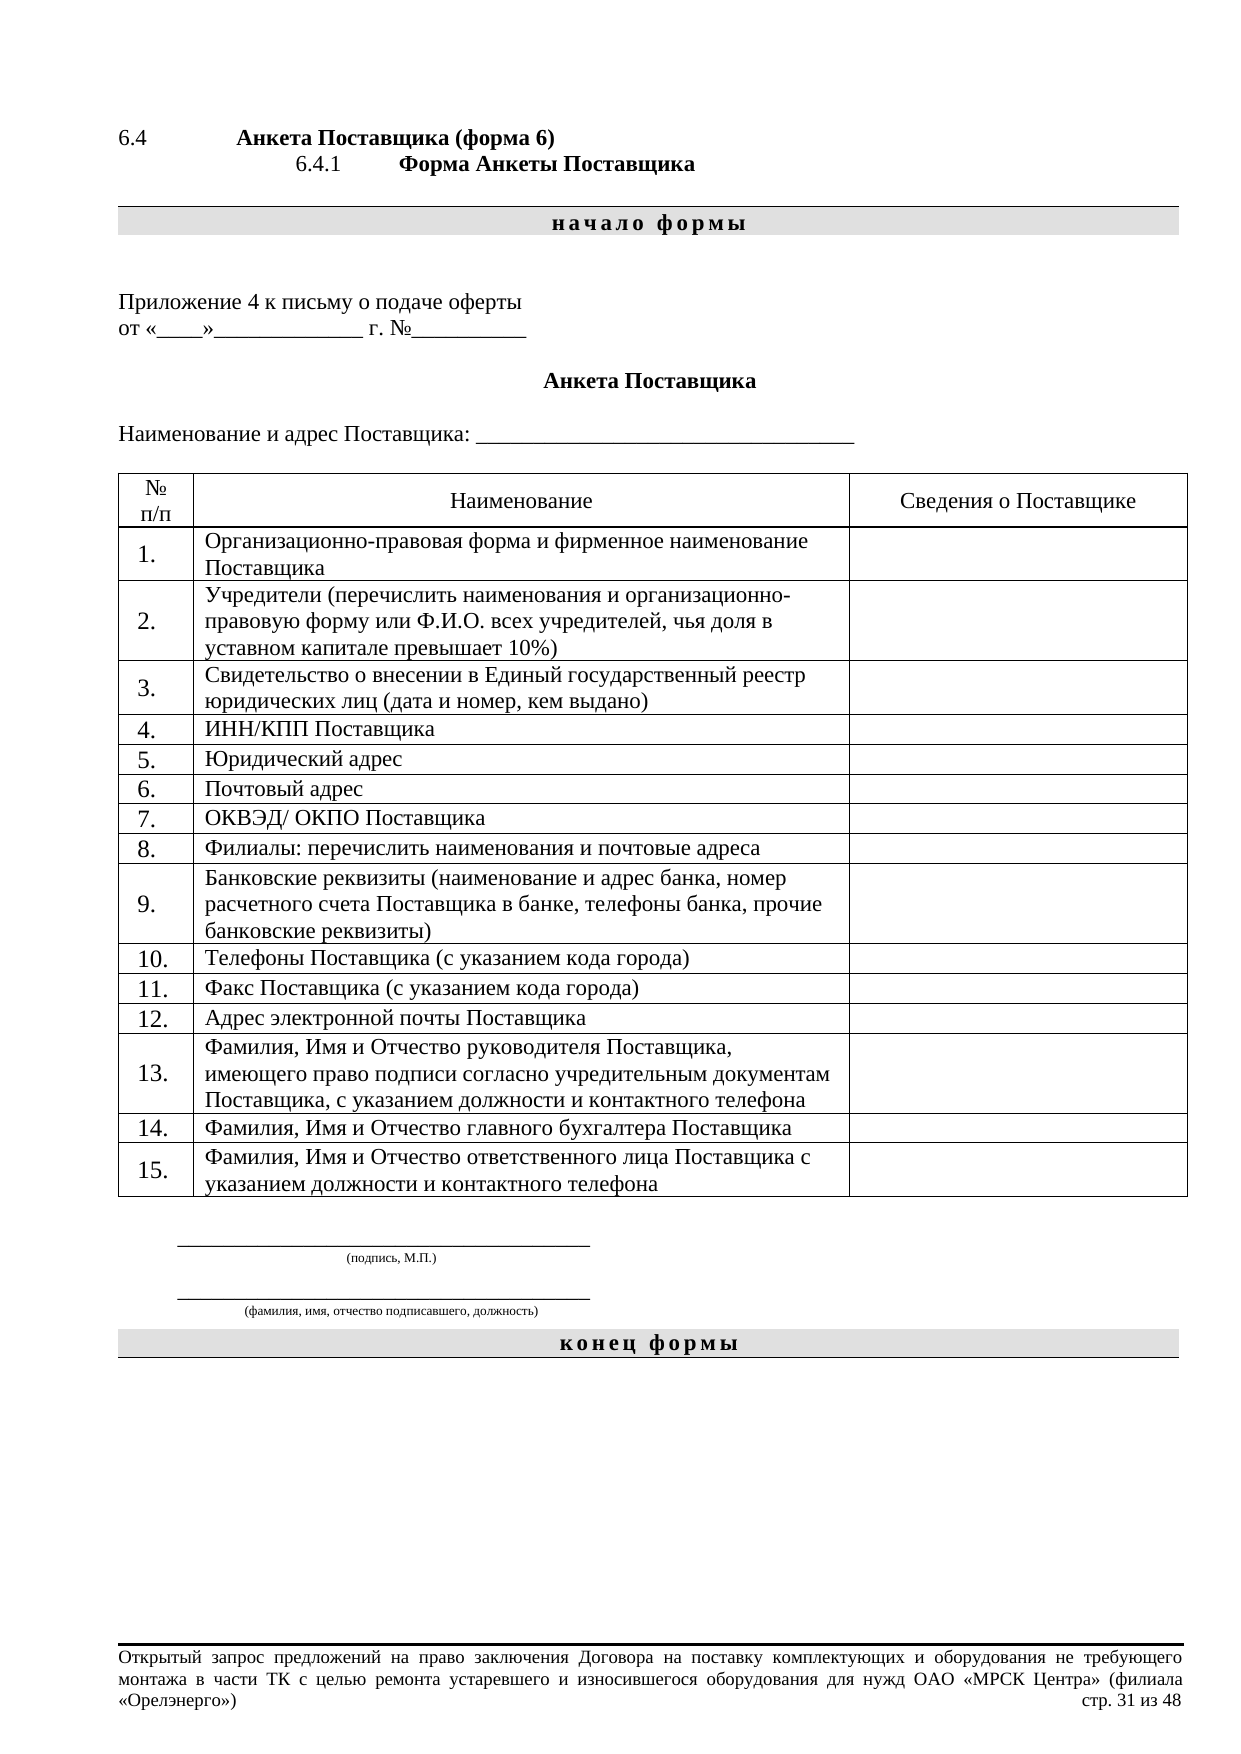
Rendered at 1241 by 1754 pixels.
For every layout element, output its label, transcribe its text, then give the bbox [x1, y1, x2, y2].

table_cell [850, 528, 1187, 580]
table_cell [119, 528, 193, 580]
table_cell [850, 804, 1187, 833]
table_cell Учредители (перечислить наименования и организационно-правовую форму или Ф.И.О. всех учредителей, чья доля в уставном капитале превышает 10%) [194, 581, 849, 660]
table_cell Адрес электронной почты Поставщика [194, 1004, 849, 1032]
subtitle Анкета Поставщика (форма 6) [118, 124, 1181, 150]
table_cell [850, 1114, 1187, 1142]
table_cell [119, 745, 193, 773]
table_cell Фамилия, Имя и Отчество ответственного лица Поставщика с указанием должности и контактного телефона [194, 1143, 849, 1196]
table_cell [119, 775, 193, 803]
text Приложение 4 к письму о подаче оферты от «____»_____________ г. №__________ [118, 288, 1181, 341]
table_cell [850, 974, 1187, 1003]
table_cell [119, 1004, 193, 1032]
table_cell [119, 974, 193, 1003]
table_cell [850, 715, 1187, 744]
table_header № п/п [119, 474, 193, 526]
table_cell Фамилия, Имя и Отчество главного бухгалтера Поставщика [194, 1114, 849, 1142]
table_cell [850, 834, 1187, 863]
table_cell [119, 581, 193, 660]
table_cell ИНН/КПП Поставщика [194, 715, 849, 744]
table_cell [119, 661, 193, 714]
table_cell [119, 804, 193, 833]
table_cell [850, 775, 1187, 803]
text конец формы [118, 1329, 1179, 1357]
table_cell ОКВЭД/ ОКПО Поставщика [194, 804, 849, 833]
table_cell Почтовый адрес [194, 775, 849, 803]
table_cell [119, 1143, 193, 1196]
table_cell [119, 1114, 193, 1142]
table_cell [850, 1004, 1187, 1032]
text ____________________________________ [118, 1276, 605, 1302]
table_header Наименование [194, 474, 849, 526]
table_header Сведения о Поставщике [850, 474, 1187, 526]
text ____________________________________ [118, 1223, 605, 1250]
table_cell Телефоны Поставщика (с указанием кода города) [194, 944, 849, 973]
table_cell [850, 661, 1187, 714]
table_cell [119, 715, 193, 744]
table_cell Организационно-правовая форма и фирменное наименование Поставщика [194, 528, 849, 580]
table_cell [850, 581, 1187, 660]
text (фамилия, имя, отчество подписавшего, должность) [118, 1302, 605, 1329]
text Анкета Поставщика [118, 367, 1181, 393]
table_cell [119, 944, 193, 973]
text начало формы [118, 207, 1179, 235]
table_cell Юридический адрес [194, 745, 849, 773]
text Форма Анкеты Поставщика [236, 150, 1181, 177]
table_cell Банковские реквизиты (наименование и адрес банка, номер расчетного счета Поставщика в банке, телефоны банка, прочие банковские реквизиты) [194, 864, 849, 943]
table_cell [850, 1143, 1187, 1196]
table_cell [119, 1034, 193, 1112]
table_cell Свидетельство о внесении в Единый государственный реестр юридических лиц (дата и номер, кем выдано) [194, 661, 849, 714]
table_cell [850, 1034, 1187, 1112]
table_cell [850, 745, 1187, 773]
table_cell [850, 864, 1187, 943]
table_cell Фамилия, Имя и Отчество руководителя Поставщика, имеющего право подписи согласно учредительным документам Поставщика, с указанием должности и контактного телефона [194, 1034, 849, 1112]
table_cell Факс Поставщика (с указанием кода города) [194, 974, 849, 1003]
table_cell Филиалы: перечислить наименования и почтовые адреса [194, 834, 849, 863]
table_cell [119, 834, 193, 863]
text Наименование и адрес Поставщика: _________________________________ [118, 420, 1181, 446]
table_cell [850, 944, 1187, 973]
text (подпись, М.П.) [118, 1250, 605, 1276]
table_cell [119, 864, 193, 943]
